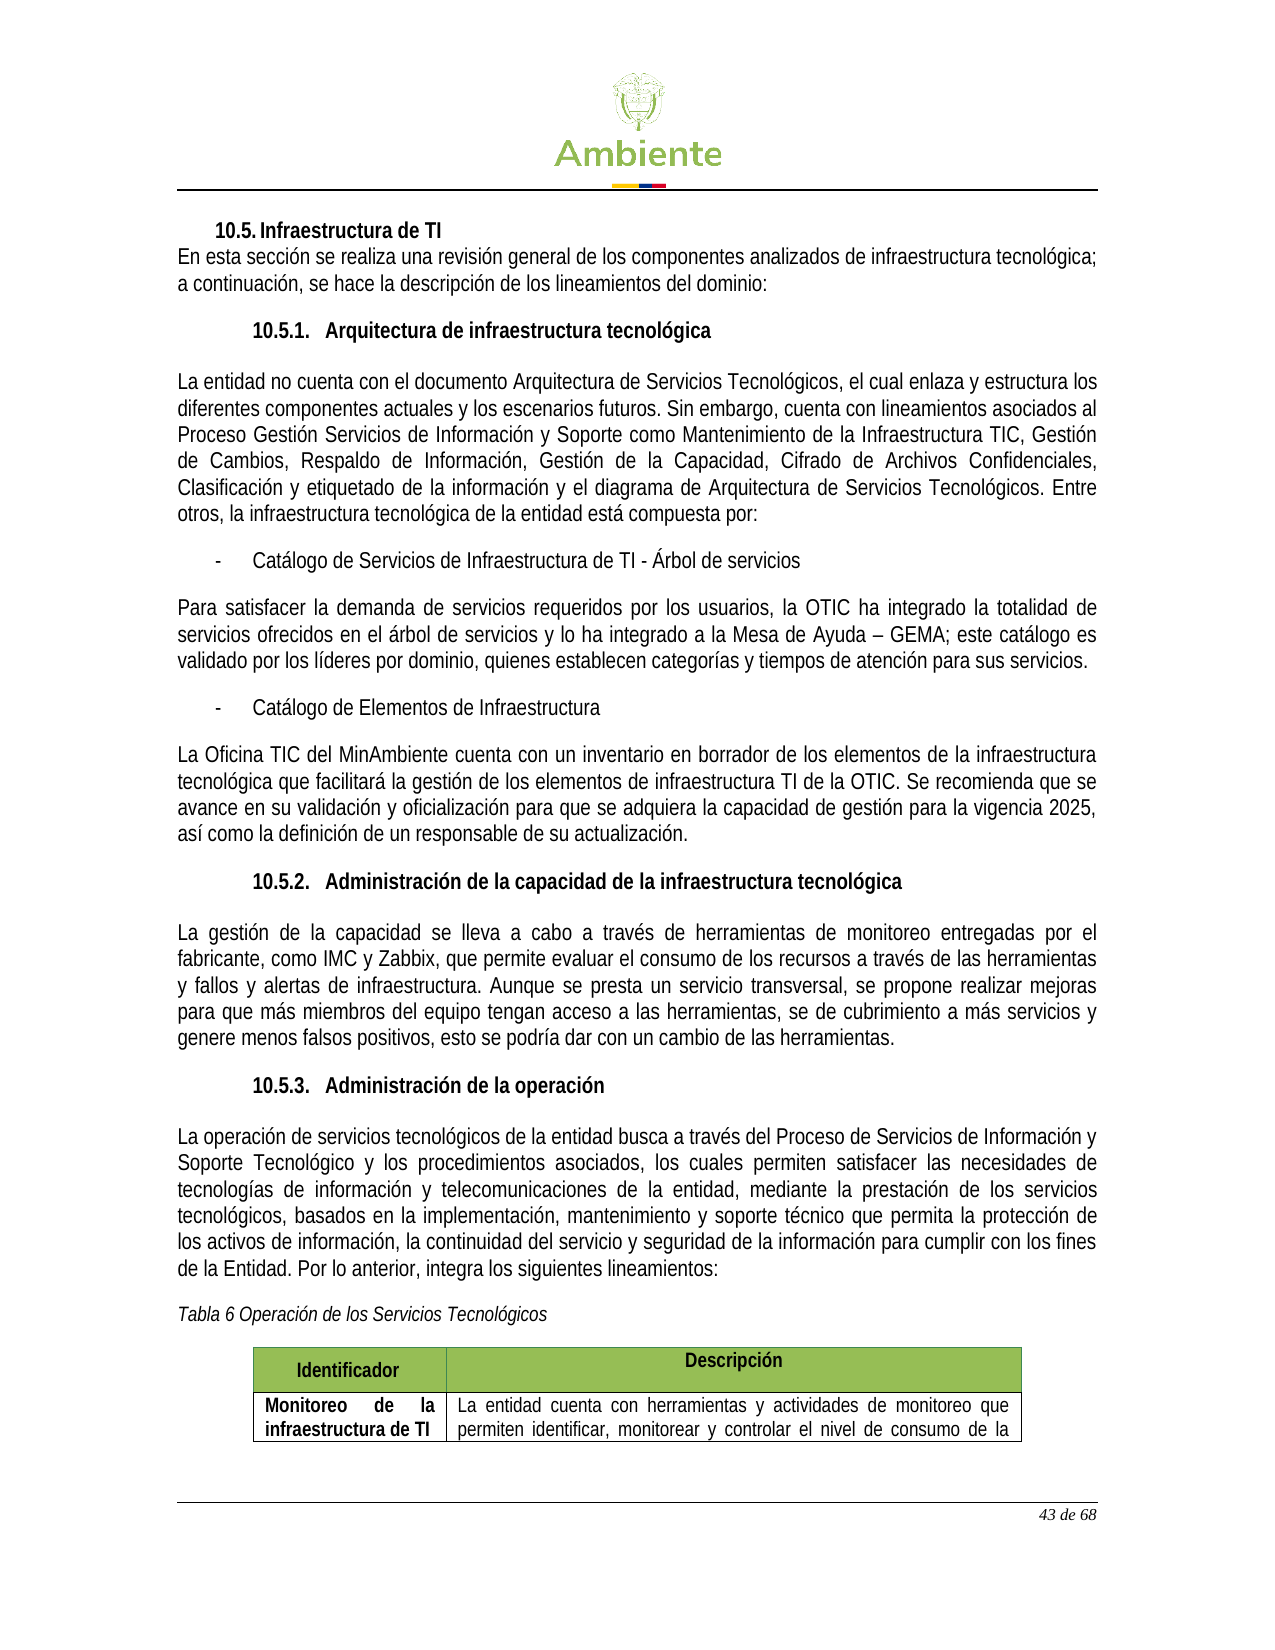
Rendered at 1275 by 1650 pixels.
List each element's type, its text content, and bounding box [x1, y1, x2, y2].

subtitle Administración de la capacidad de la infraestructura tecnológica [252, 868, 1098, 894]
subtitle Arquitectura de infraestructura tecnológica [252, 317, 1098, 343]
text La entidad no cuenta con el documento Arquitectura de Servicios Tecnológicos, el cual enlaza y estructura los diferentes componentes actuales y los escenarios futuros. Sin embargo, cuenta con lineamientos asociados al Proceso Gestión Servicios de Información y Soporte como Mantenimiento de la Infraestructura TIC, Gestión de Cambios, Respaldo de Información, Gestión de la Capacidad, Cifrado de Archivos Confidenciales, Clasificación y etiquetado de la información y el diagrama de Arquitectura de Servicios Tecnológicos. Entre otros, la infraestructura tecnológica de la entidad está compuesta por: [177, 368, 1098, 526]
text La operación de servicios tecnológicos de la entidad busca a través del Proceso de Servicios de Información y Soporte Tecnológico y los procedimientos asociados, los cuales permiten satisfacer las necesidades de tecnologías de información y telecomunicaciones de la entidad, mediante la prestación de los servicios tecnológicos, basados en la implementación, mantenimiento y soporte técnico que permita la protección de los activos de información, la continuidad del servicio y seguridad de la información para cumplir con los fines de la Entidad. Por lo anterior, integra los siguientes lineamientos: [177, 1123, 1098, 1281]
table_header Identificador [254, 1348, 446, 1392]
text Tabla 6 Operación de los Servicios Tecnológicos [177, 1302, 1098, 1326]
text La Oficina TIC del MinAmbiente cuenta con un inventario en borrador de los elementos de la infraestructura tecnológica que facilitará la gestión de los elementos de infraestructura TI de la OTIC. Se recomienda que se avance en su validación y oficialización para que se adquiera la capacidad de gestión para la vigencia 2025, así como la definición de un responsable de su actualización. [177, 741, 1098, 847]
text En esta sección se realiza una revisión general de los componentes analizados de infraestructura tecnológica; a continuación, se hace la descripción de los lineamientos del dominio: [177, 243, 1098, 296]
table_cell Monitoreo de la infraestructura de TI [254, 1393, 446, 1441]
list Catálogo de Elementos de Infraestructura [215, 694, 1098, 721]
subtitle Infraestructura de TI [215, 217, 1098, 243]
picture [554, 73, 722, 188]
list Catálogo de Servicios de Infraestructura de TI - Árbol de servicios [215, 547, 1098, 573]
text La gestión de la capacidad se lleva a cabo a través de herramientas de monitoreo entregadas por el fabricante, como IMC y Zabbix, que permite evaluar el consumo de los recursos a través de las herramientas y fallos y alertas de infraestructura. Aunque se presta un servicio transversal, se propone realizar mejoras para que más miembros del equipo tengan acceso a las herramientas, se de cubrimiento a más servicios y genere menos falsos positivos, esto se podría dar con un cambio de las herramientas. [177, 919, 1098, 1051]
text Para satisfacer la demanda de servicios requeridos por los usuarios, la OTIC ha integrado la totalidad de servicios ofrecidos en el árbol de servicios y lo ha integrado a la Mesa de Ayuda – GEMA; este catálogo es validado por los líderes por dominio, quienes establecen categorías y tiempos de atención para sus servicios. [177, 594, 1098, 673]
subtitle Administración de la operación [252, 1072, 1098, 1098]
table_header Descripción [447, 1348, 1021, 1392]
